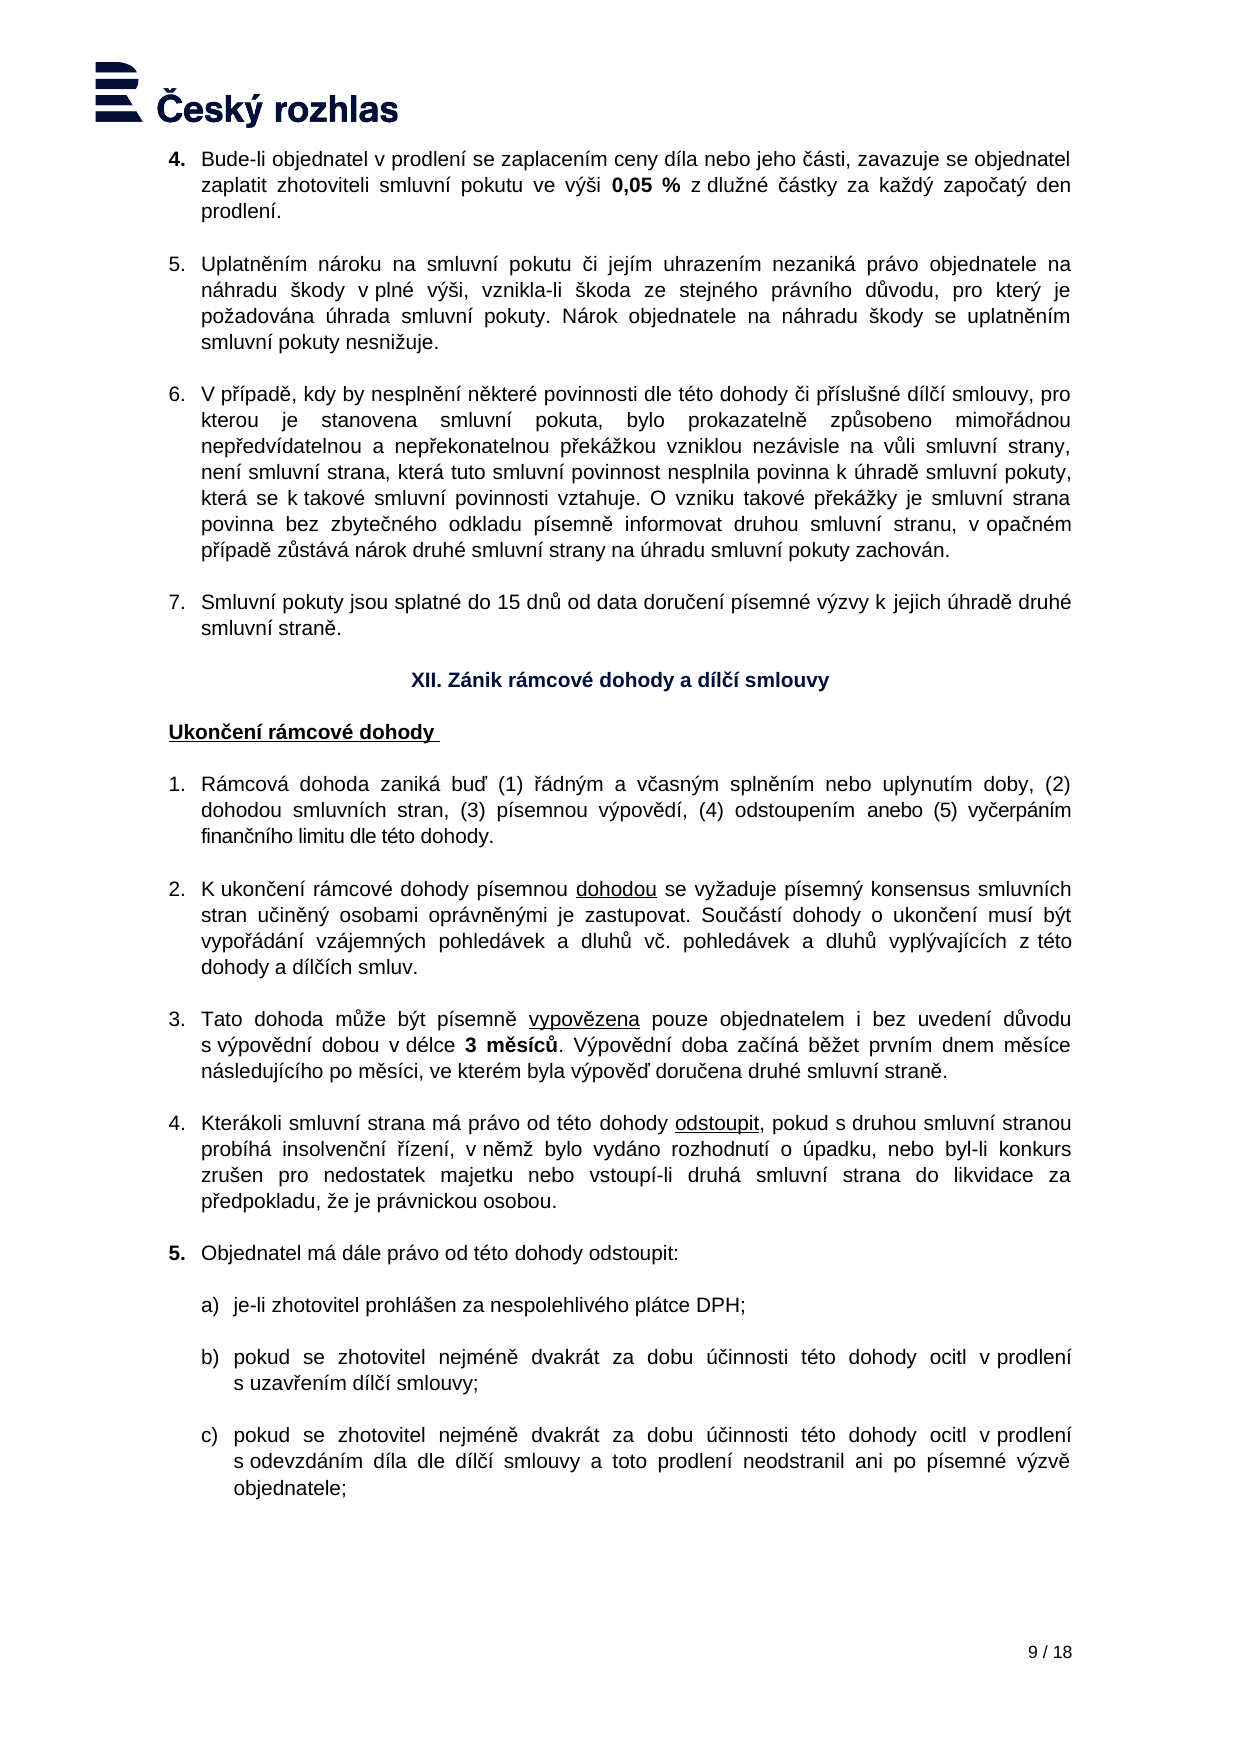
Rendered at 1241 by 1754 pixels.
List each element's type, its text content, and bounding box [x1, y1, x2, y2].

list K ukončení rámcové dohody písemnou dohodou se vyžaduje písemný konsensus smluvních stran učiněný osobami oprávněnými je zastupovat. Součástí dohody o ukončení musí být vypořádání vzájemných pohledávek a dluhů vč. pohledávek a dluhů vyplývajících z této dohody a dílčích smluv. [168, 875, 1072, 979]
list Rámcová dohoda zaniká buď (1) řádným a včasným splněním nebo uplynutím doby, (2) dohodou smluvních stran, (3) písemnou výpovědí, (4) odstoupením anebo (5) vyčerpáním finančního limitu dle této dohody. [168, 771, 1072, 849]
list Smluvní pokuty jsou splatné do 15 dnů od data doručení písemné výzvy k jejich úhradě druhé smluvní straně. [168, 589, 1072, 641]
list Uplatněním nároku na smluvní pokutu či jejím uhrazením nezaniká právo objednatele na náhradu škody v plné výši, vznikla-li škoda ze stejného právního důvodu, pro který je požadována úhrada smluvní pokuty. Nárok objednatele na náhradu škody se uplatněním smluvní pokuty nesnižuje. [168, 250, 1072, 354]
list V případě, kdy by nesplnění některé povinnosti dle této dohody či příslušné dílčí smlouvy, pro kterou je stanovena smluvní pokuta, bylo prokazatelně způsobeno mimořádnou nepředvídatelnou a nepřekonatelnou překážkou vzniklou nezávisle na vůli smluvní strany, není smluvní strana, která tuto smluvní povinnost nesplnila povinna k úhradě smluvní pokuty, která se k takové smluvní povinnosti vztahuje. O vzniku takové překážky je smluvní strana povinna bez zbytečného odkladu písemně informovat druhou smluvní stranu, v opačném případě zůstává nárok druhé smluvní strany na úhradu smluvní pokuty zachován. [168, 380, 1072, 563]
list pokud se zhotovitel nejméně dvakrát za dobu účinnosti této dohody ocitl v prodlení s odevzdáním díla dle dílčí smlouvy a toto prodlení neodstranil ani po písemné výzvě objednatele; [201, 1422, 1072, 1500]
list pokud se zhotovitel nejméně dvakrát za dobu účinnosti této dohody ocitl v prodlení s uzavřením dílčí smlouvy; [201, 1344, 1072, 1396]
list Ukončení rámcové dohody [168, 719, 1072, 745]
list je-li zhotovitel prohlášen za nespolehlivého plátce DPH; [201, 1292, 1072, 1318]
subtitle Zánik rámcové dohody a dílčí smlouvy [168, 667, 1072, 693]
list Tato dohoda může být písemně vypovězena pouze objednatelem i bez uvedení důvodu s výpovědní dobou v délce 3 měsíců. Výpovědní doba začíná běžet prvním dnem měsíce následujícího po měsíci, ve kterém byla výpověď doručena druhé smluvní straně. [168, 1005, 1072, 1083]
list Objednatel má dále právo od této dohody odstoupit: [168, 1240, 1072, 1266]
list Bude-li objednatel v prodlení se zaplacením ceny díla nebo jeho části, zavazuje se objednatel zaplatit zhotoviteli smluvní pokutu ve výši 0,05 % z dlužné částky za každý započatý den prodlení. [168, 146, 1072, 224]
picture [95, 62, 398, 128]
list Kterákoli smluvní strana má právo od této dohody odstoupit, pokud s druhou smluvní stranou probíhá insolvenční řízení, v němž bylo vydáno rozhodnutí o úpadku, nebo byl-li konkurs zrušen pro nedostatek majetku nebo vstoupí-li druhá smluvní strana do likvidace za předpokladu, že je právnickou osobou. [168, 1109, 1072, 1214]
